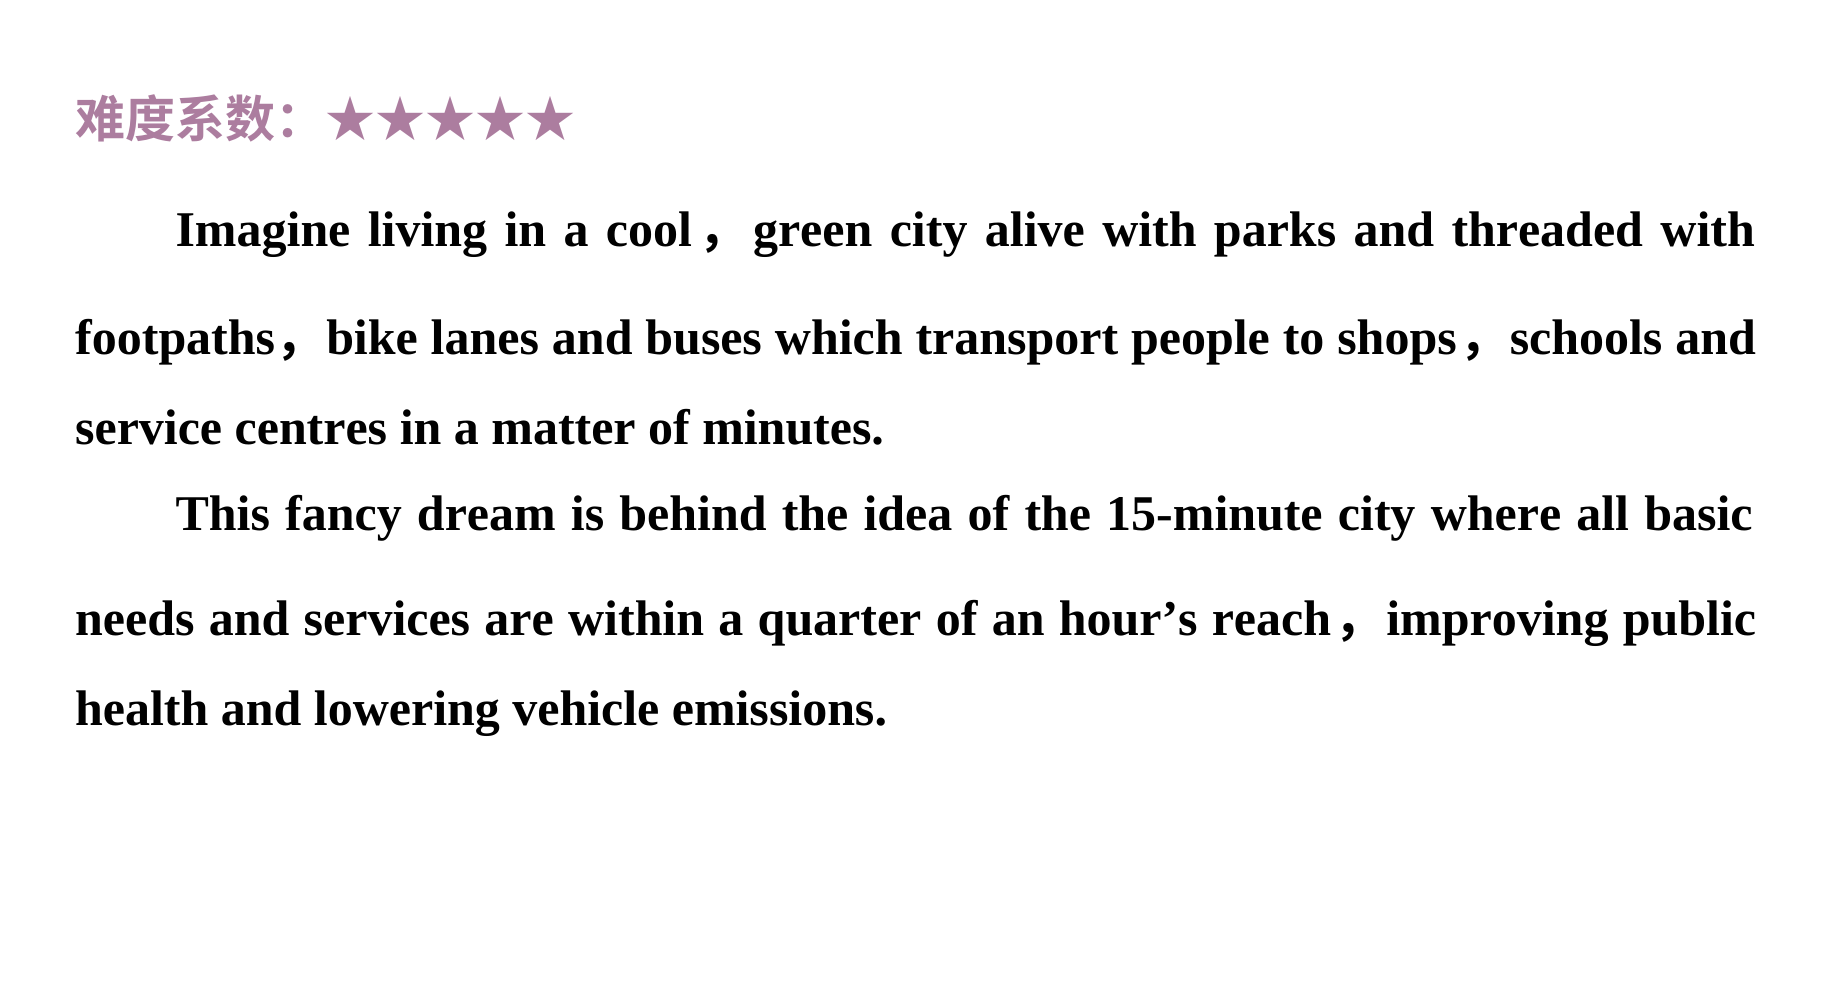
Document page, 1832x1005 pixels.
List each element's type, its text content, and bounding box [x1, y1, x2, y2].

text 难度系数：★★★★★ [75, 79, 1756, 152]
text This fancy dream is behind the idea of the 15-minute city where all basic needs and services are within a quarter of an hour’s reach，improving public health and lowering vehicle emissions. [75, 484, 1756, 736]
text Imagine living in a cool，green city alive with parks and threaded with footpaths，bike lanes and buses which transport people to shops，schools and service centres in a matter of minutes. [75, 188, 1756, 455]
